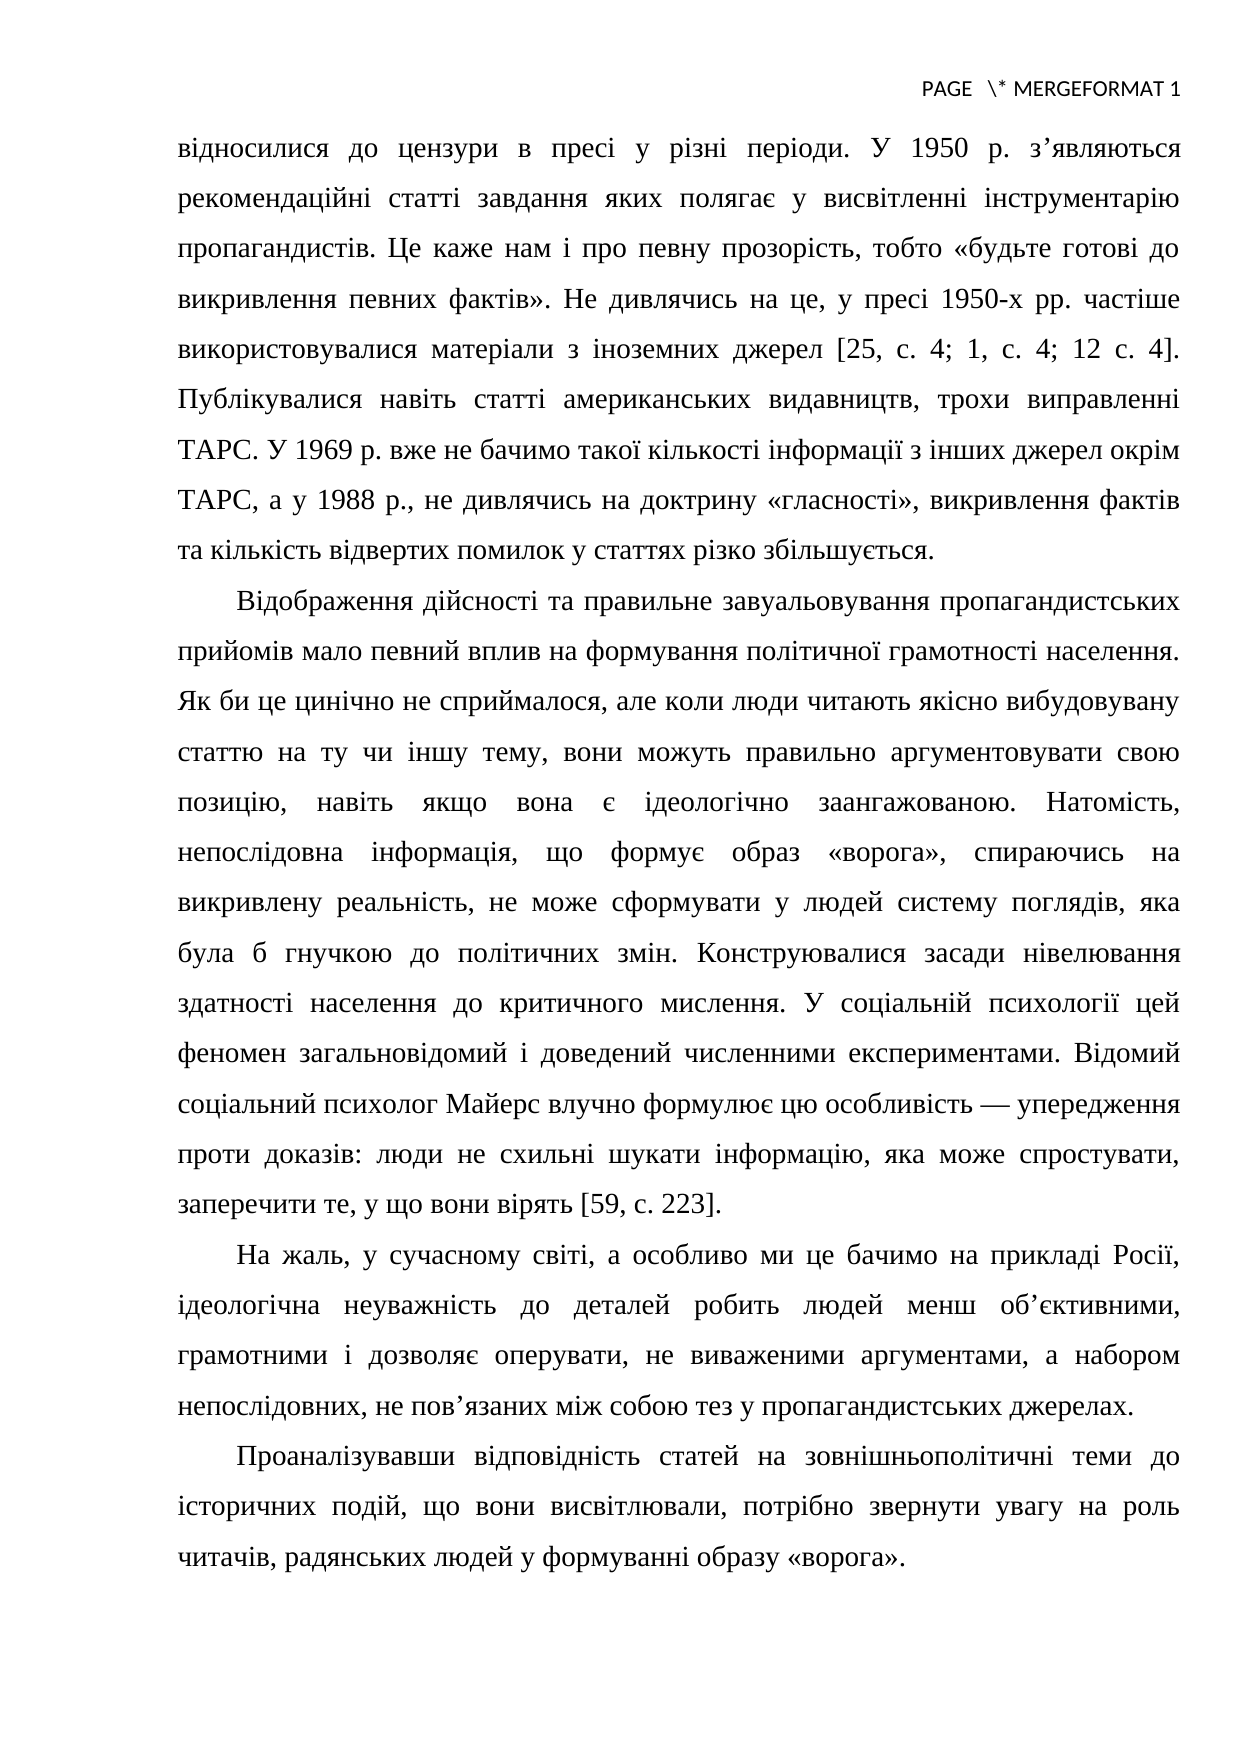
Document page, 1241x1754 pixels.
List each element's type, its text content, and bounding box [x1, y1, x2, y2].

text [177, 130, 1181, 566]
text Проаналізувавши відповідність статей на зовнішньополітичні теми до історичних подій, що вони висвітлювали, потрібно звернути увагу на роль читачів, радянських людей у формуванні образу «ворога». [177, 1438, 1181, 1572]
text На жаль, у сучасному світі, а особливо ми це бачимо на прикладі Росії, ідеологічна неуважність до деталей робить людей менш об’єктивними, грамотними і дозволяє оперувати, не виваженими аргументами, а набором непослідовних, не пов’язаних між собою тез у пропагандистських джерелах. [177, 1237, 1181, 1421]
text Відображення дійсності та правильне завуальовування пропагандистських прийомів мало певний вплив на формування політичної грамотності населення. Як би це цинічно не сприймалося, але коли люди читають якісно вибудовувану статтю на ту чи іншу тему, вони можуть правильно аргументовувати свою позицію, навіть якщо вона є ідеологічно заангажованою. Натомість, непослідовна інформація, що формує образ «ворога», спираючись на викривлену реальність, не може сформувати у людей систему поглядів, яка була б гнучкою до політичних змін. Конструювалися засади нівелювання здатності населення до критичного мислення. У соціальній психології цей феномен загальновідомий і доведений численними експериментами. Відомий соціальний психолог Майерс влучно формулює цю особливість ― упередження проти доказів: люди не схильні шукати інформацію, яка може спростувати, заперечити те, у що вони вірять [59, с. 223]. [177, 583, 1181, 1220]
